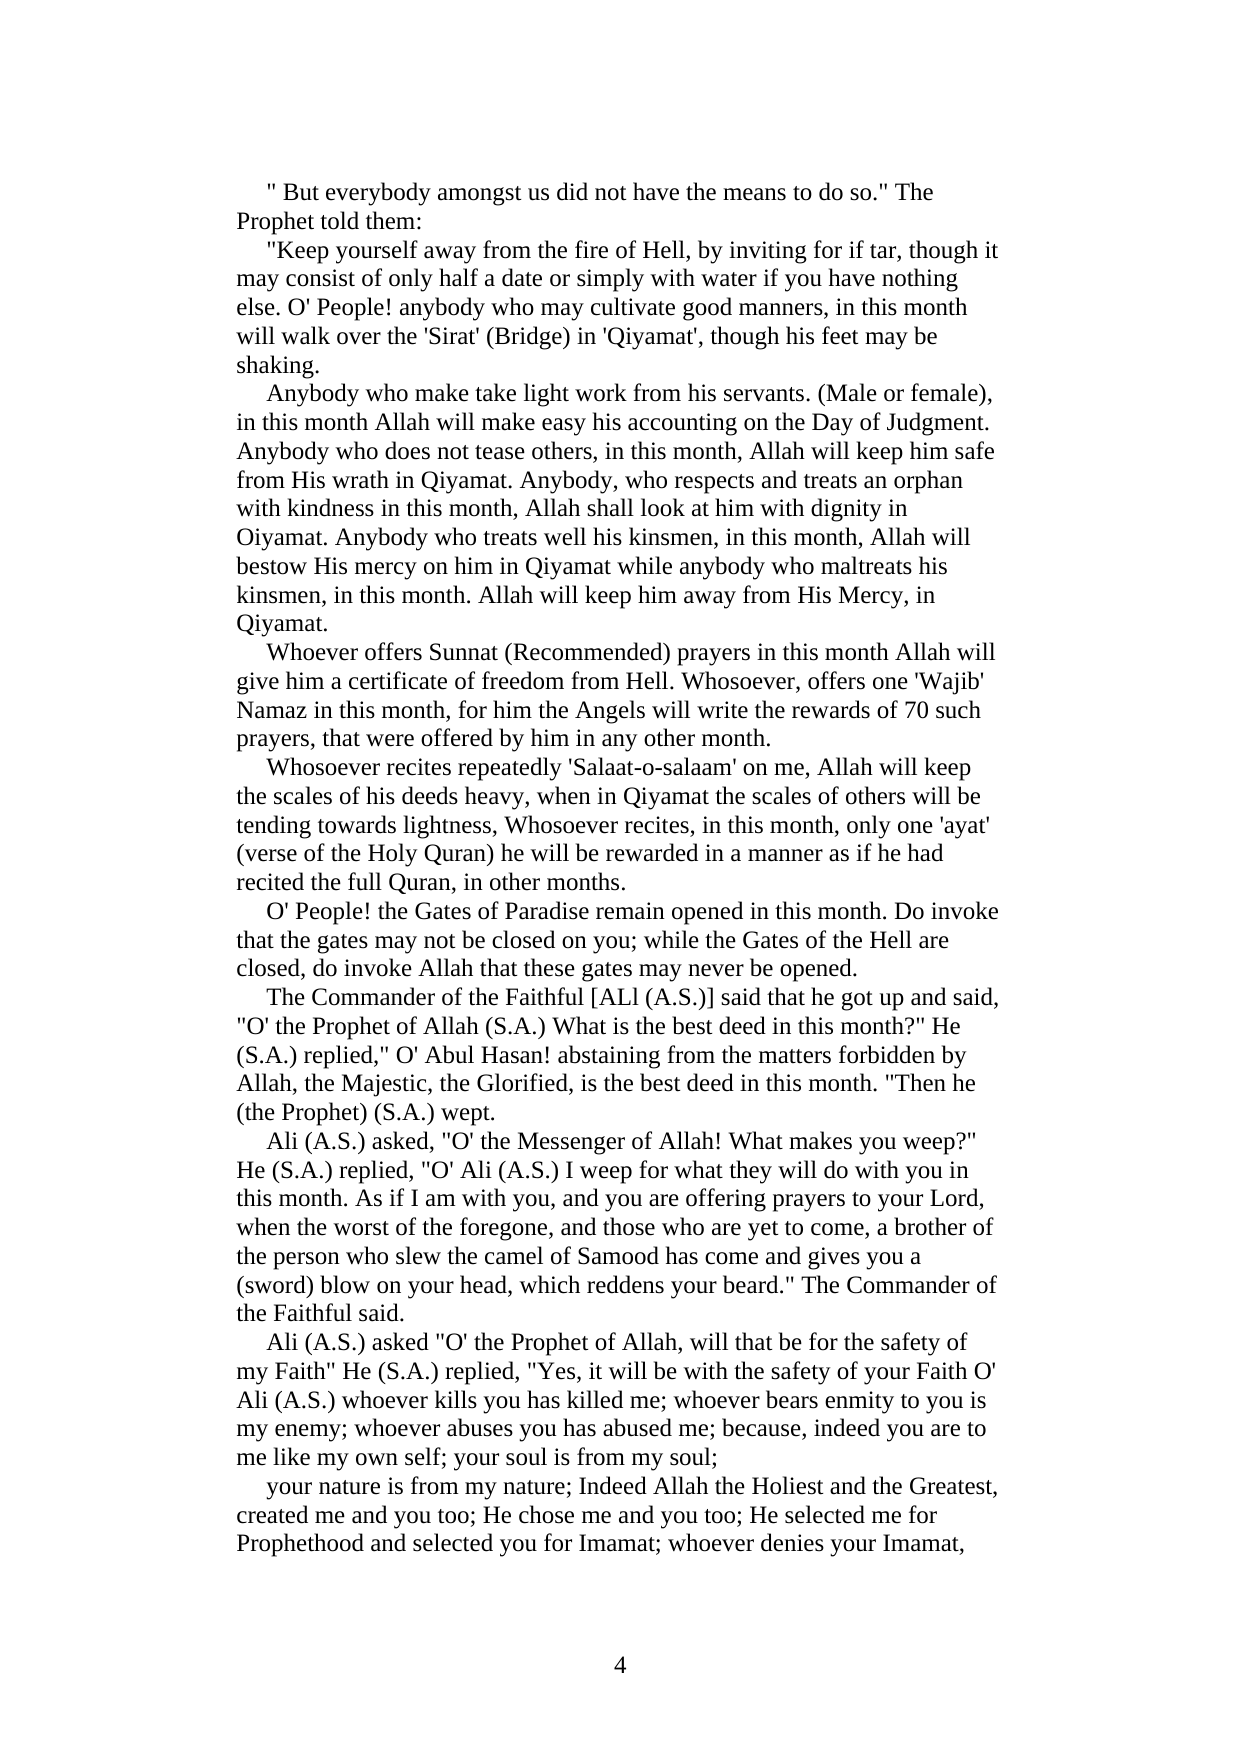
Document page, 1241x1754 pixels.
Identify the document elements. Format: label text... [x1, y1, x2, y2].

text Ali (A.S.) asked "O' the Prophet of Allah, will that be for the safety of my Faith" He (S.A.) replied, "Yes, it will be with the safety of your Faith O' Ali (A.S.) whoever kills you has killed me; whoever bears enmity to you is my enemy; whoever abuses you has abused me; because, indeed you are to me like my own self; your soul is from my soul; [236, 1327, 1004, 1471]
text "Keep yourself away from the fire of Hell, by inviting for if tar, though it may consist of only half a date or simply with water if you have nothing else. O' People! anybody who may cultivate good manners, in this month will walk over the 'Sirat' (Bridge) in 'Qiyamat', though his feet may be shaking. [236, 235, 1004, 378]
text The Commander of the Faithful [ALl (A.S.)] said that he got up and said, "O' the Prophet of Allah (S.A.) What is the best deed in this month?" He (S.A.) replied," O' Abul Hasan! abstaining from the matters forbidden by Allah, the Majestic, the Glorified, is the best deed in this month. "Then he (the Prophet) (S.A.) wept. [236, 982, 1004, 1126]
text Whoever offers Sunnat (Recommended) prayers in this month Allah will give him a certificate of freedom from Hell. Whosoever, offers one 'Wajib' Namaz in this month, for him the Angels will write the rewards of 70 such prayers, that were offered by him in any other month. [236, 637, 1004, 752]
text O' People! the Gates of Paradise remain opened in this month. Do invoke that the gates may not be closed on you; while the Gates of the Hell are closed, do invoke Allah that these gates may never be opened. [236, 896, 1004, 982]
text Ali (A.S.) asked, "O' the Messenger of Allah! What makes you weep?" He (S.A.) replied, "O' Ali (A.S.) I weep for what they will do with you in this month. As if I am with you, and you are offering prayers to your Lord, when the worst of the foregone, and those who are yet to come, a brother of the person who slew the camel of Samood has come and gives you a (sword) blow on your head, which reddens your beard." The Commander of the Faithful said. [236, 1126, 1004, 1327]
text Anybody who make take light work from his servants. (Male or female), in this month Allah will make easy his accounting on the Day of Judgment. Anybody who does not tease others, in this month, Allah will keep him safe from His wrath in Qiyamat. Anybody, who respects and treats an orphan with kindness in this month, Allah shall look at him with dignity in Oiyamat. Anybody who treats well his kinsmen, in this month, Allah will bestow His mercy on him in Qiyamat while anybody who maltreats his kinsmen, in this month. Allah will keep him away from His Mercy, in Qiyamat. [236, 378, 1004, 637]
text " But everybody amongst us did not have the means to do so." The Prophet told them: [236, 177, 1004, 235]
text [236, 1471, 1004, 1557]
text Whosoever recites repeatedly 'Salaat-o-salaam' on me, Allah will keep the scales of his deeds heavy, when in Qiyamat the scales of others will be tending towards lightness, Whosoever recites, in this month, only one 'ayat' (verse of the Holy Quran) he will be rewarded in a manner as if he had recited the full Quran, in other months. [236, 752, 1004, 896]
